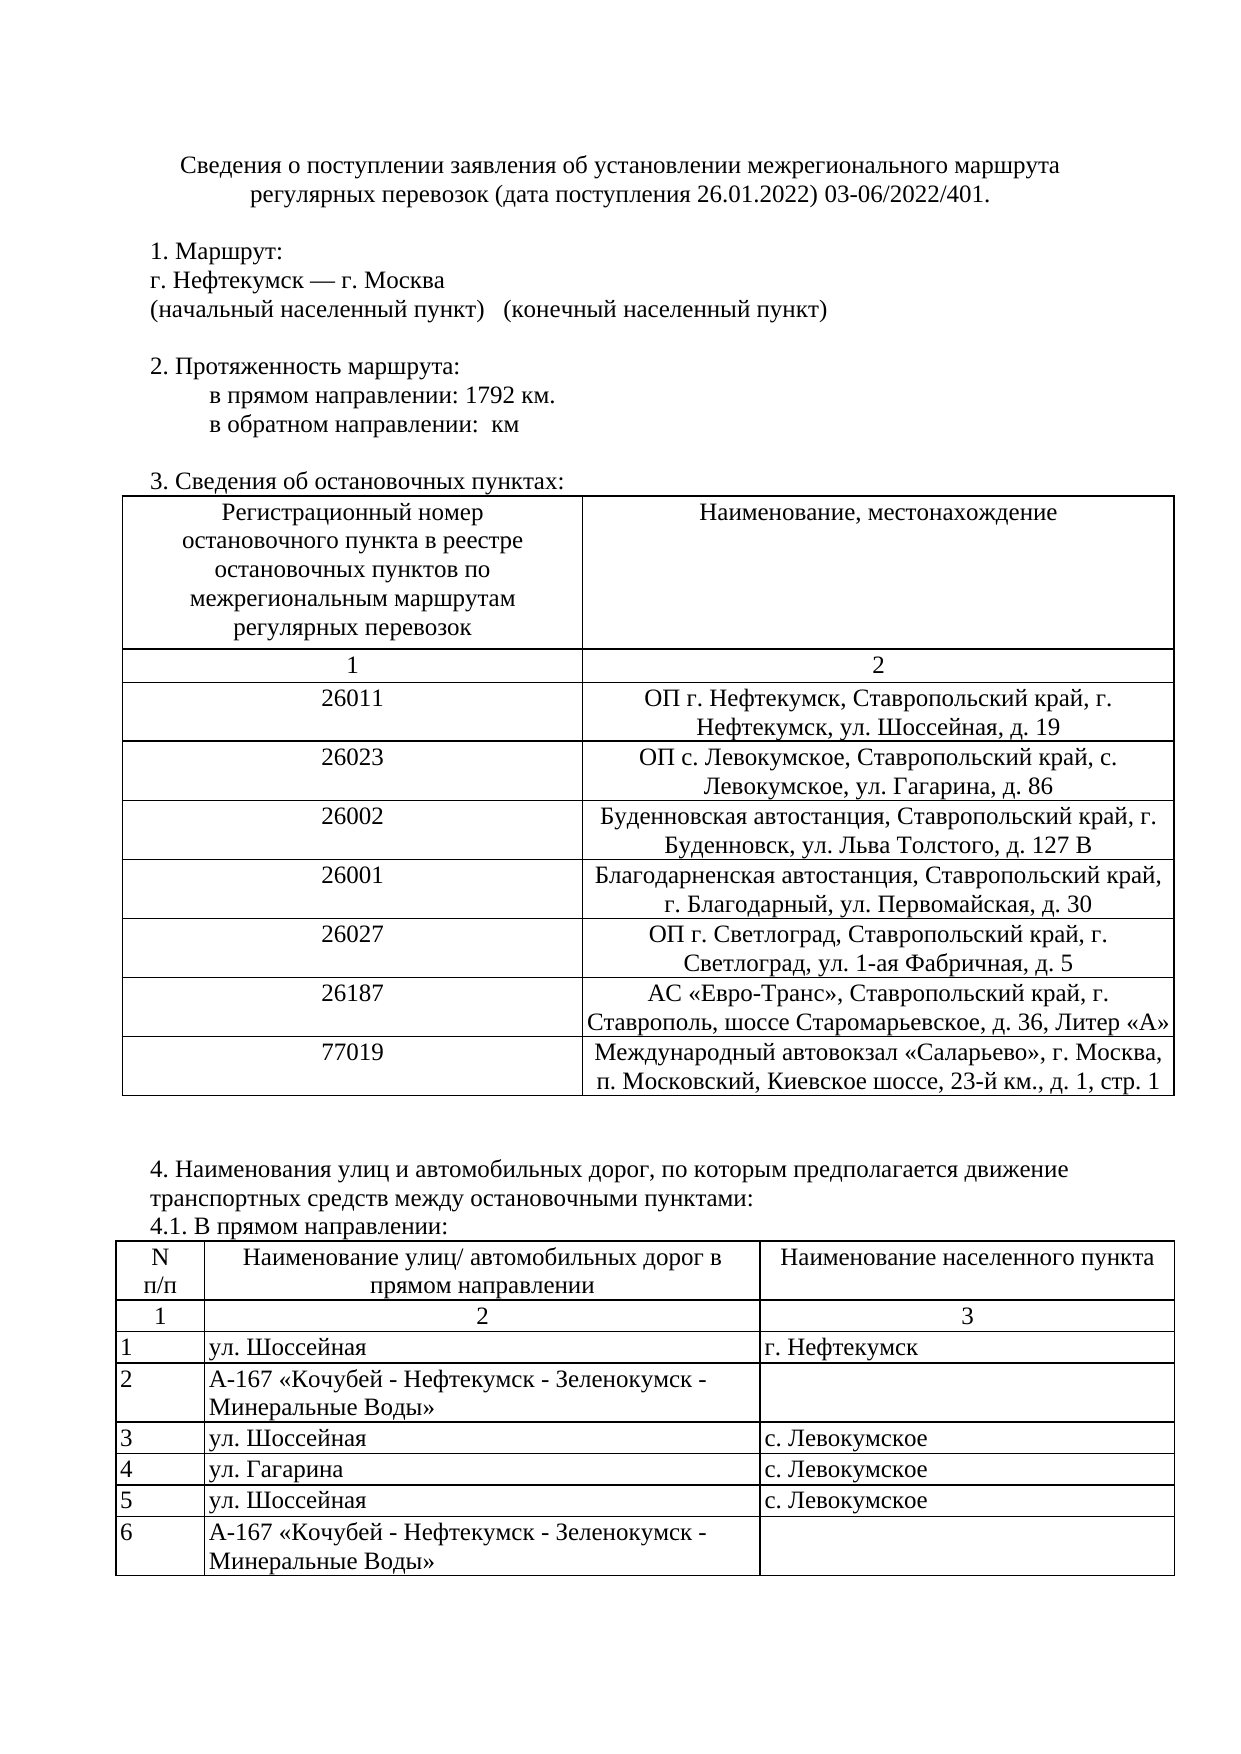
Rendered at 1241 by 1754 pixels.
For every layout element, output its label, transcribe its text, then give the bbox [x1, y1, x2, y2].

table_cell Буденновская автостанция, Ставропольский край, г. Буденновск, ул. Льва Толстого, д. 127 В [583, 801, 1173, 858]
table_cell 1 [117, 1332, 204, 1362]
table_cell ОП г. Светлоград, Ставропольский край, г. Светлоград, ул. 1-ая Фабричная, д. 5 [583, 919, 1173, 977]
table_cell 1 [117, 1301, 204, 1331]
text (начальный населенный пункт) (конечный населенный пункт) [150, 294, 1090, 322]
text 3. Сведения об остановочных пунктах: [150, 466, 1090, 495]
text Сведения о поступлении заявления об установлении межрегионального маршрута регулярных перевозок (дата поступления 26.01.2022) 03-06/2022/401. [150, 150, 1090, 207]
table_cell 4 [117, 1454, 204, 1484]
table_cell Благодарненская автостанция, Ставропольский край, г. Благодарный, ул. Первомайская, д. 30 [583, 860, 1173, 918]
text 4. Наименования улиц и автомобильных дорог, по которым предполагается движение транспортных средств между остановочными пунктами: [150, 1154, 1090, 1211]
table_cell 26001 [123, 860, 582, 918]
table_cell 26023 [123, 742, 582, 799]
table_cell ул. Гагарина [205, 1454, 759, 1484]
table_cell 3 [117, 1423, 204, 1453]
table_cell 26027 [123, 919, 582, 977]
table_cell 1 [123, 650, 582, 681]
text 2. Протяженность маршрута: [150, 351, 1090, 380]
table_header Наименование улиц/ автомобильных дорог в прямом направлении [205, 1242, 759, 1299]
table_cell г. Нефтекумск [761, 1332, 1174, 1362]
table_cell ул. Шоссейная [205, 1486, 759, 1516]
table_cell ОП г. Нефтекумск, Ставропольский край, г. Нефтекумск, ул. Шоссейная, д. 19 [583, 683, 1173, 740]
table_cell [761, 1517, 1174, 1574]
table_cell АС «Евро-Транс», Ставропольский край, г. Ставрополь, шоссе Старомарьевское, д. 36, Литер «А» [583, 978, 1173, 1036]
table_cell А-167 «Кочубей - Нефтекумск - Зеленокумск - Минеральные Воды» [205, 1364, 759, 1421]
table_cell 26002 [123, 801, 582, 858]
table_cell 77019 [123, 1037, 582, 1095]
table_cell А-167 «Кочубей - Нефтекумск - Зеленокумск - Минеральные Воды» [205, 1517, 759, 1574]
table_cell с. Левокумское [761, 1454, 1174, 1484]
table_cell ул. Шоссейная [205, 1332, 759, 1362]
table_cell 5 [117, 1486, 204, 1516]
table_cell Международный автовокзал «Саларьево», г. Москва, п. Московский, Киевское шоссе, 23-й км., д. 1, стр. 1 [583, 1037, 1173, 1095]
text в обратном направлении: км [150, 409, 1090, 437]
table_header Наименование, местонахождение [583, 497, 1173, 648]
table_cell 26011 [123, 683, 582, 740]
table_cell с. Левокумское [761, 1486, 1174, 1516]
table_cell 2 [205, 1301, 759, 1331]
text г. Нефтекумск — г. Москва [150, 265, 1090, 294]
table_cell 26187 [123, 978, 582, 1036]
table_cell 2 [583, 650, 1173, 681]
table_cell с. Левокумское [761, 1423, 1174, 1453]
text 4.1. В прямом направлении: [150, 1211, 1090, 1240]
table_header Регистрационный номер остановочного пункта в реестре остановочных пунктов по межрегиональным маршрутам регулярных перевозок [123, 497, 582, 648]
table_cell 3 [761, 1301, 1174, 1331]
table_cell ул. Шоссейная [205, 1423, 759, 1453]
table_cell [761, 1364, 1174, 1421]
table_cell 2 [117, 1364, 204, 1421]
text в прямом направлении: 1792 км. [150, 380, 1090, 409]
text 1. Маршрут: [150, 236, 1090, 265]
table_cell ОП с. Левокумское, Ставропольский край, с. Левокумское, ул. Гагарина, д. 86 [583, 742, 1173, 799]
table_cell 6 [117, 1517, 204, 1574]
table_header N п/п [117, 1242, 204, 1299]
table_header Наименование населенного пункта [761, 1242, 1174, 1299]
